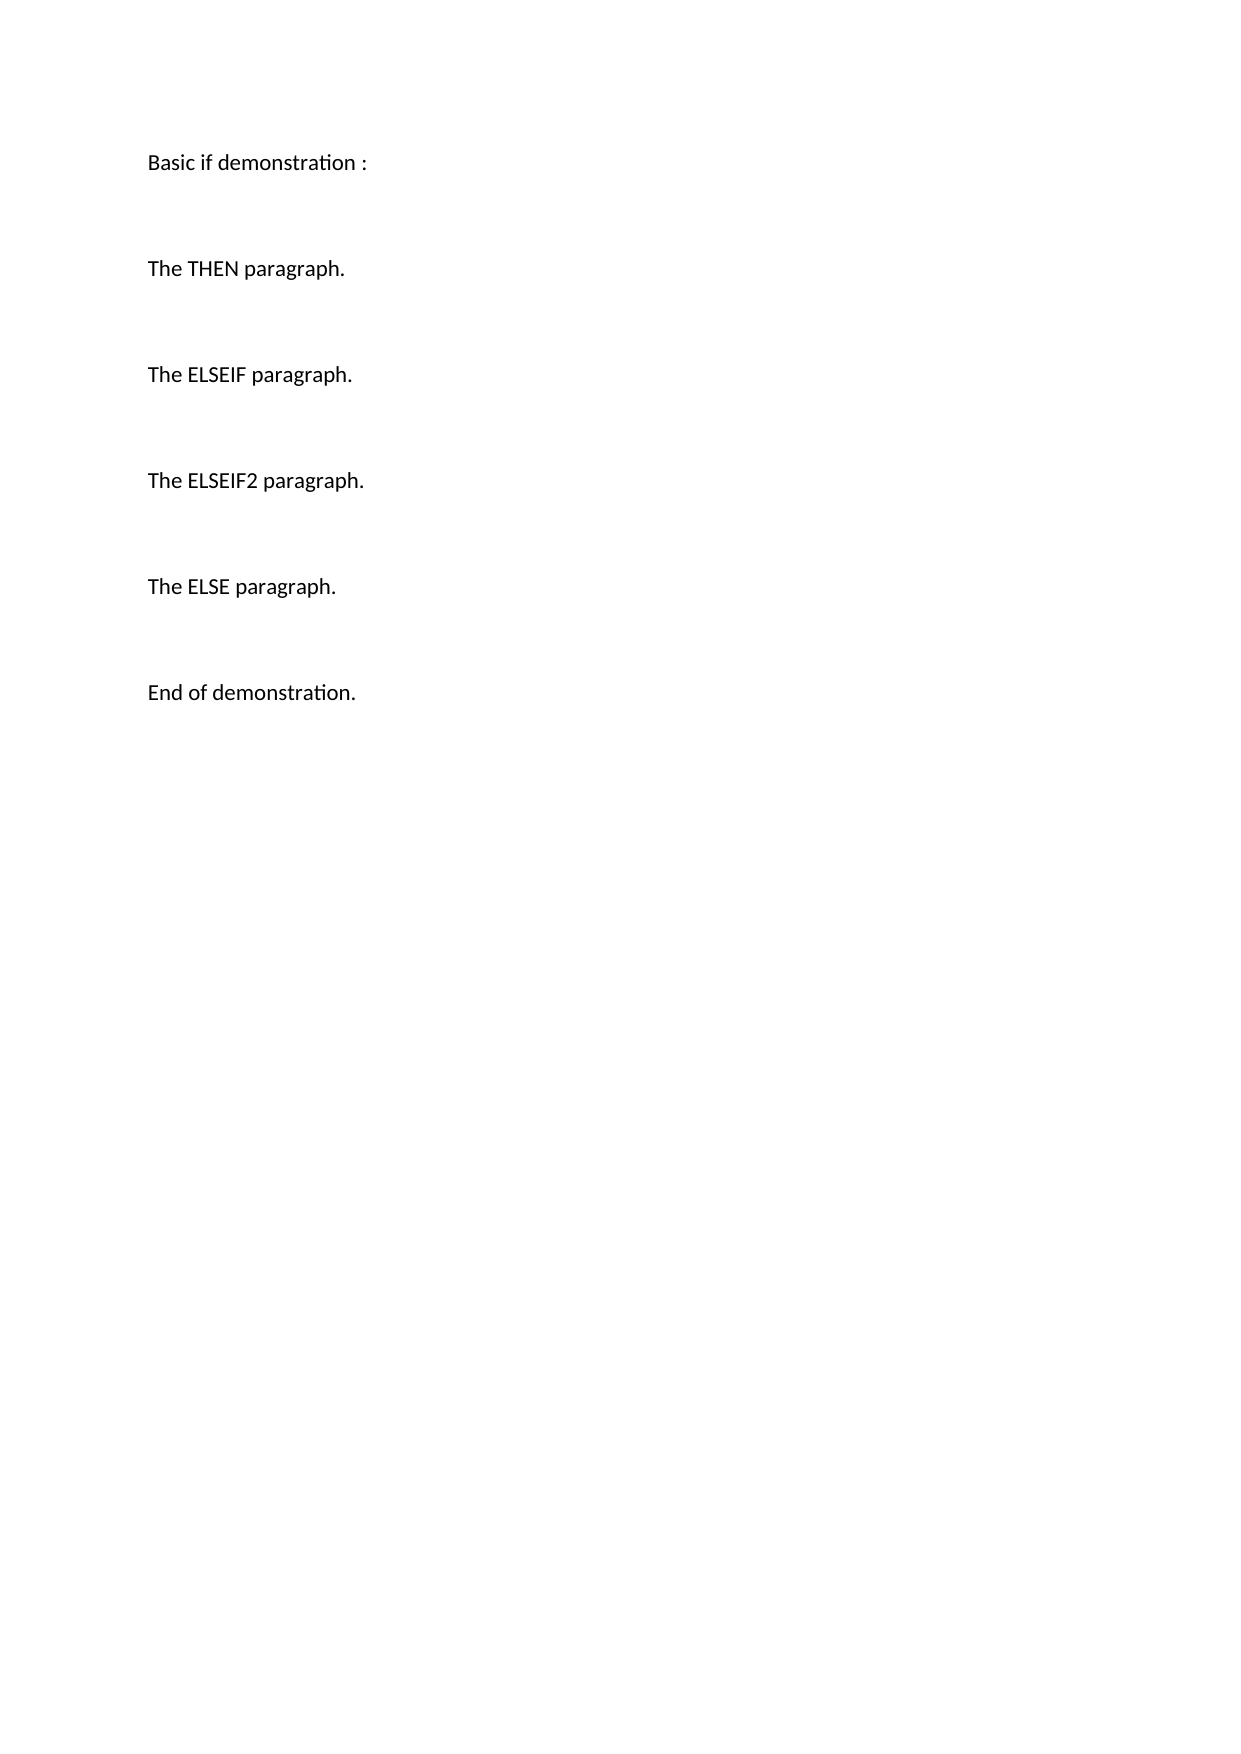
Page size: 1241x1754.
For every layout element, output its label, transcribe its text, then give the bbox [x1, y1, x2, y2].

text The THEN paragraph. [148, 254, 1093, 282]
text The ELSE paragraph. [148, 572, 1093, 600]
text The ELSEIF paragraph. [148, 360, 1093, 388]
text Basic if demonstration : [148, 148, 1093, 176]
text The ELSEIF2 paragraph. [148, 466, 1093, 494]
text End of demonstration. [148, 678, 1093, 706]
